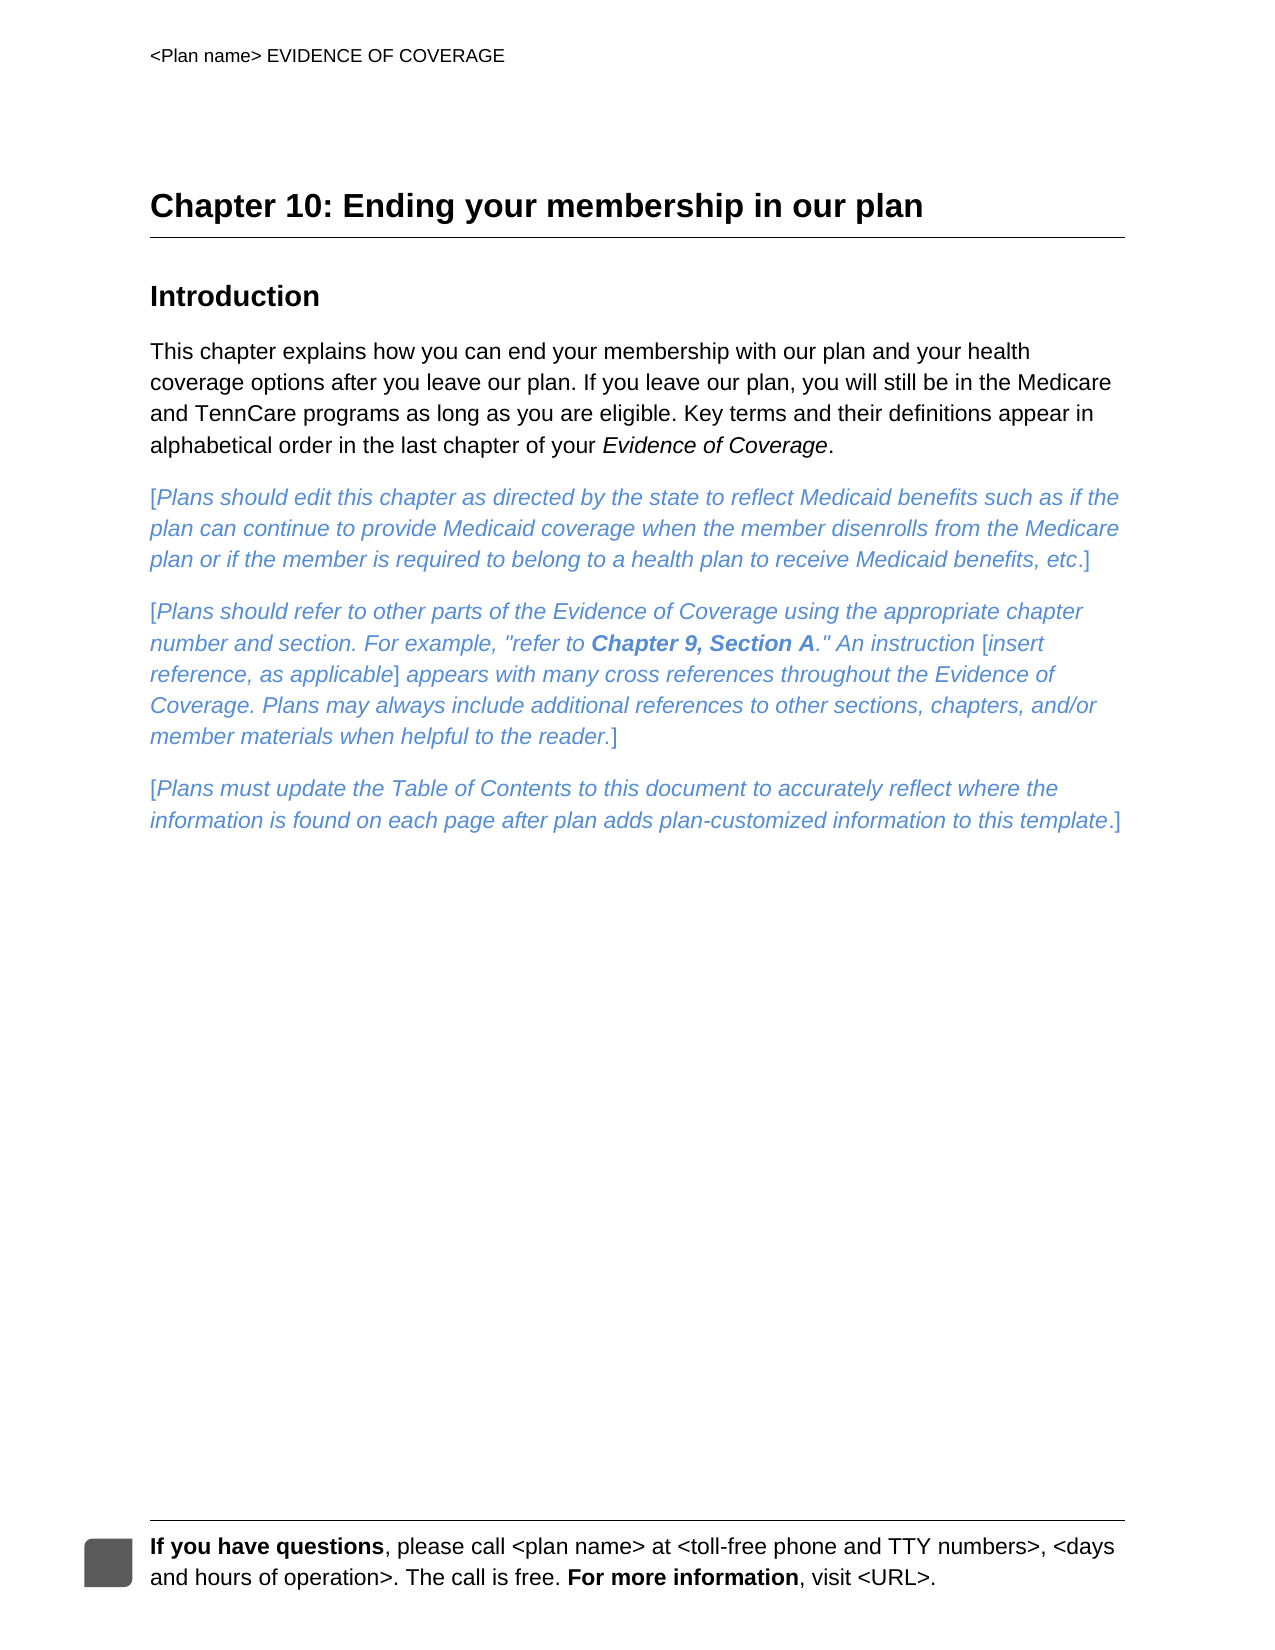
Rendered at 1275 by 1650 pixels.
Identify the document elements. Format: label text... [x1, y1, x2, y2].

text This chapter explains how you can end your membership with our plan and your health coverage options after you leave our plan. If you leave our plan, you will still be in the Medicare and TennCare programs as long as you are eligible. Key terms and their definitions appear in alphabetical order in the last chapter of your Evidence of Coverage. [150, 334, 1125, 459]
text [Plans should refer to other parts of the Evidence of Coverage using the appropriate chapter number and section. For example, "refer to Chapter 9, Section A." An instruction [insert reference, as applicable] appears with many cross references throughout the Evidence of Coverage. Plans may always include additional references to other sections, chapters, and/or member materials when helpful to the reader.] [150, 595, 1125, 751]
title Chapter 10: Ending your membership in our plan [150, 187, 1125, 237]
text Introduction [150, 276, 1125, 313]
text [Plans must update the Table of Contents to this document to accurately reflect where the information is found on each page after plan adds plan-customized information to this template.] [150, 772, 1125, 834]
text [Plans should edit this chapter as directed by the state to reflect Medicaid benefits such as if the plan can continue to provide Medicaid coverage when the member disenrolls from the Medicare plan or if the member is required to belong to a health plan to receive Medicaid benefits, etc.] [150, 480, 1125, 574]
